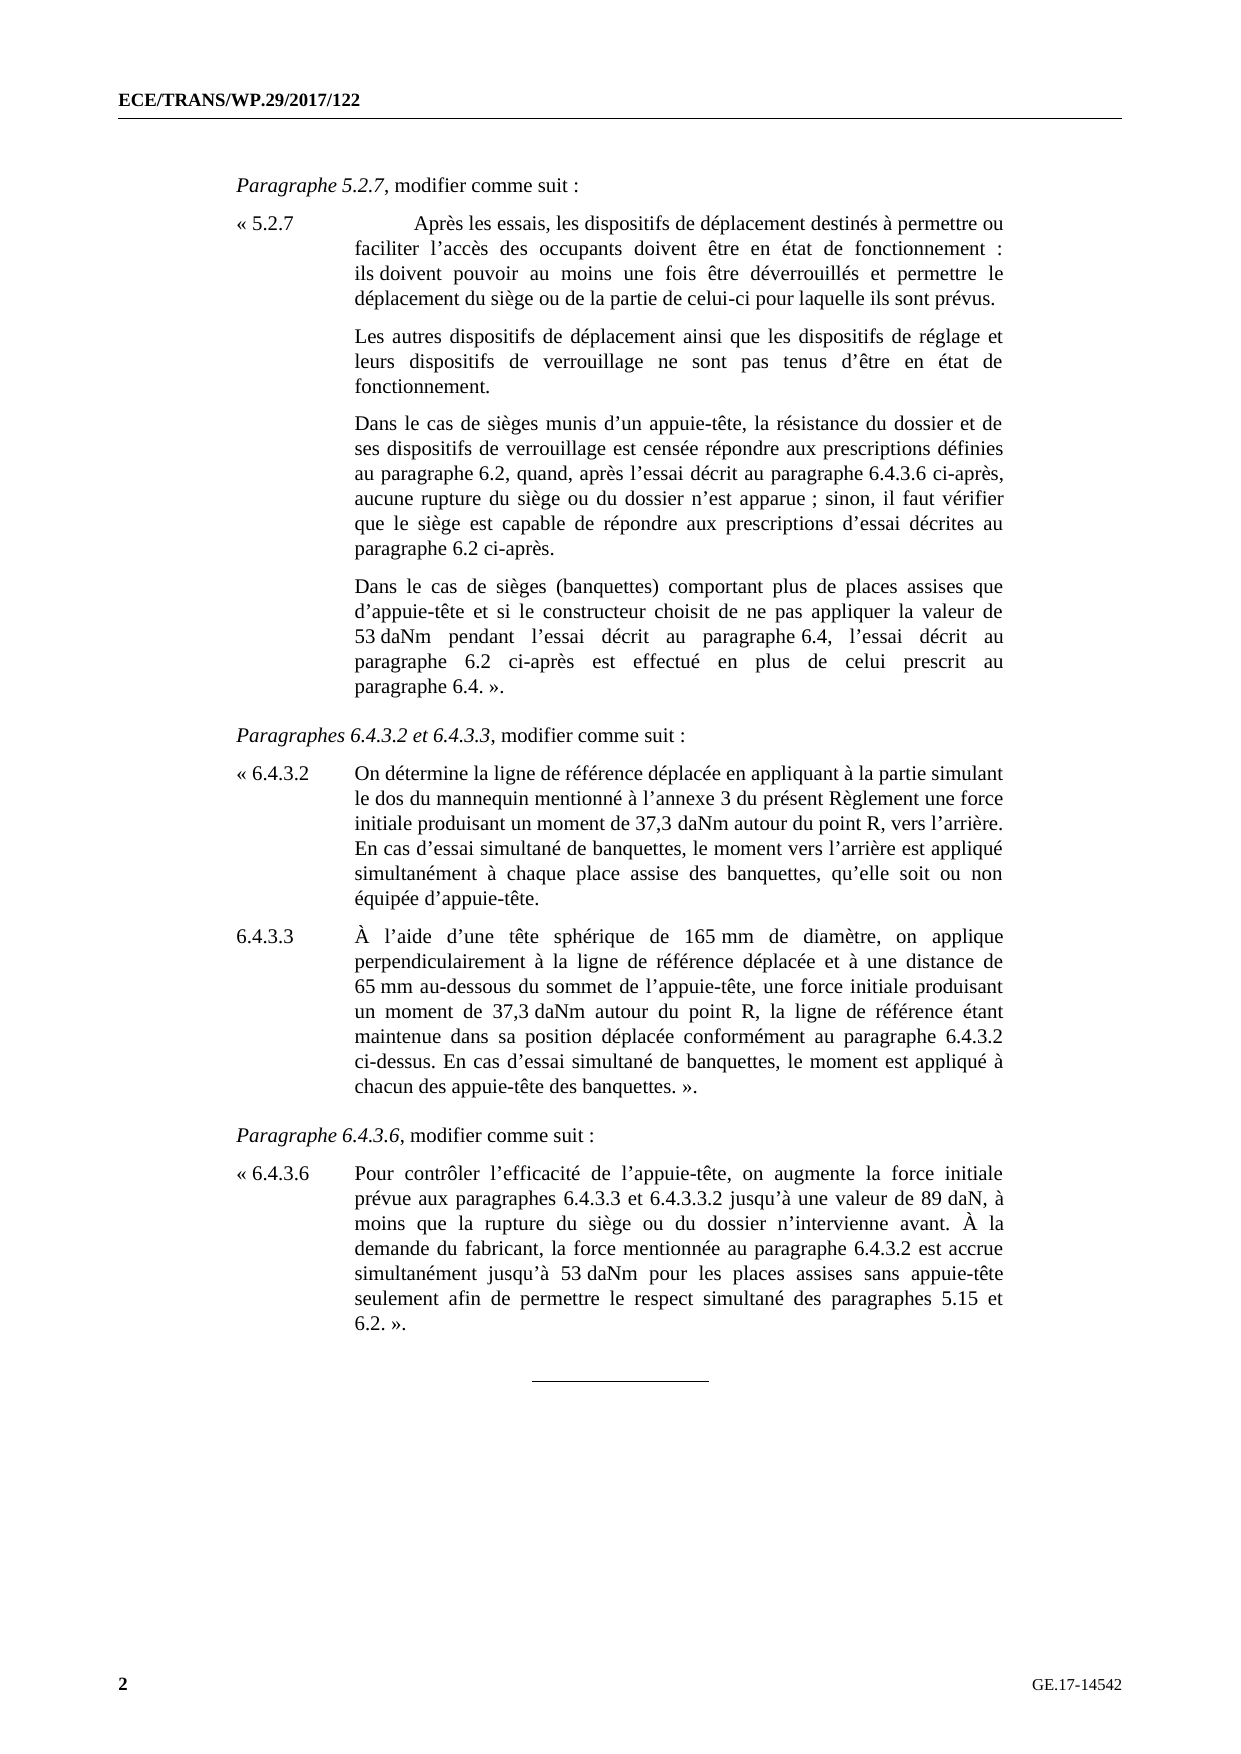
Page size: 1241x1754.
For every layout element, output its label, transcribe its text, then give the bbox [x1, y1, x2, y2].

text Paragraphes 6.4.3.2 et 6.4.3.3, modifier comme suit : [118, 723, 1004, 748]
text « 5.2.7 Après les essais, les dispositifs de déplacement destinés à permettre ou faciliter l’accès des occupants doivent être en état de fonctionnement : ils doivent pouvoir au moins une fois être déverrouillés et permettre le déplacement du siège ou de la partie de celui-ci pour laquelle ils sont prévus. [236, 210, 1004, 310]
text Les autres dispositifs de déplacement ainsi que les dispositifs de réglage et leurs dispositifs de verrouillage ne sont pas tenus d’être en état de fonctionnement. [236, 323, 1004, 398]
text Dans le cas de sièges (banquettes) comportant plus de places assises que d’appuie-tête et si le constructeur choisit de ne pas appliquer la valeur de 53 daNm pendant l’essai décrit au paragraphe 6.4, l’essai décrit au paragraphe 6.2 ci-après est effectué en plus de celui prescrit au paragraphe 6.4. ». [236, 573, 1004, 698]
text 6.4.3.3 À l’aide d’une tête sphérique de 165 mm de diamètre, on applique perpendiculairement à la ligne de référence déplacée et à une distance de 65 mm au-dessous du sommet de l’appuie-tête, une force initiale produisant un moment de 37,3 daNm autour du point R, la ligne de référence étant maintenue dans sa position déplacée conformément au paragraphe 6.4.3.2 ci-dessus. En cas d’essai simultané de banquettes, le moment est appliqué à chacun des appuie-tête des banquettes. ». [236, 923, 1004, 1098]
text Paragraphe 5.2.7, modifier comme suit : [118, 173, 1004, 198]
text Dans le cas de sièges munis d’un appuie-tête, la résistance du dossier et de ses dispositifs de verrouillage est censée répondre aux prescriptions définies au paragraphe 6.2, quand, après l’essai décrit au paragraphe 6.4.3.6 ci-après, aucune rupture du siège ou du dossier n’est apparue ; sinon, il faut vérifier que le siège est capable de répondre aux prescriptions d’essai décrites au paragraphe 6.2 ci-après. [236, 410, 1004, 560]
text « 6.4.3.2 On détermine la ligne de référence déplacée en appliquant à la partie simulant le dos du mannequin mentionné à l’annexe 3 du présent Règlement une force initiale produisant un moment de 37,3 daNm autour du point R, vers l’arrière. En cas d’essai simultané de banquettes, le moment vers l’arrière est appliqué simultanément à chaque place assise des banquettes, qu’elle soit ou non équipée d’appuie-tête. [236, 760, 1004, 910]
text Paragraphe 6.4.3.6, modifier comme suit : [118, 1123, 1004, 1148]
text « 6.4.3.6 Pour contrôler l’efficacité de l’appuie-tête, on augmente la force initiale prévue aux paragraphes 6.4.3.3 et 6.4.3.3.2 jusqu’à une valeur de 89 daN, à moins que la rupture du siège ou du dossier n’intervienne avant. À la demande du fabricant, la force mentionnée au paragraphe 6.4.3.2 est accrue simultanément jusqu’à 53 daNm pour les places assises sans appuie-tête seulement afin de permettre le respect simultané des paragraphes 5.15 et 6.2. ». [236, 1160, 1004, 1335]
